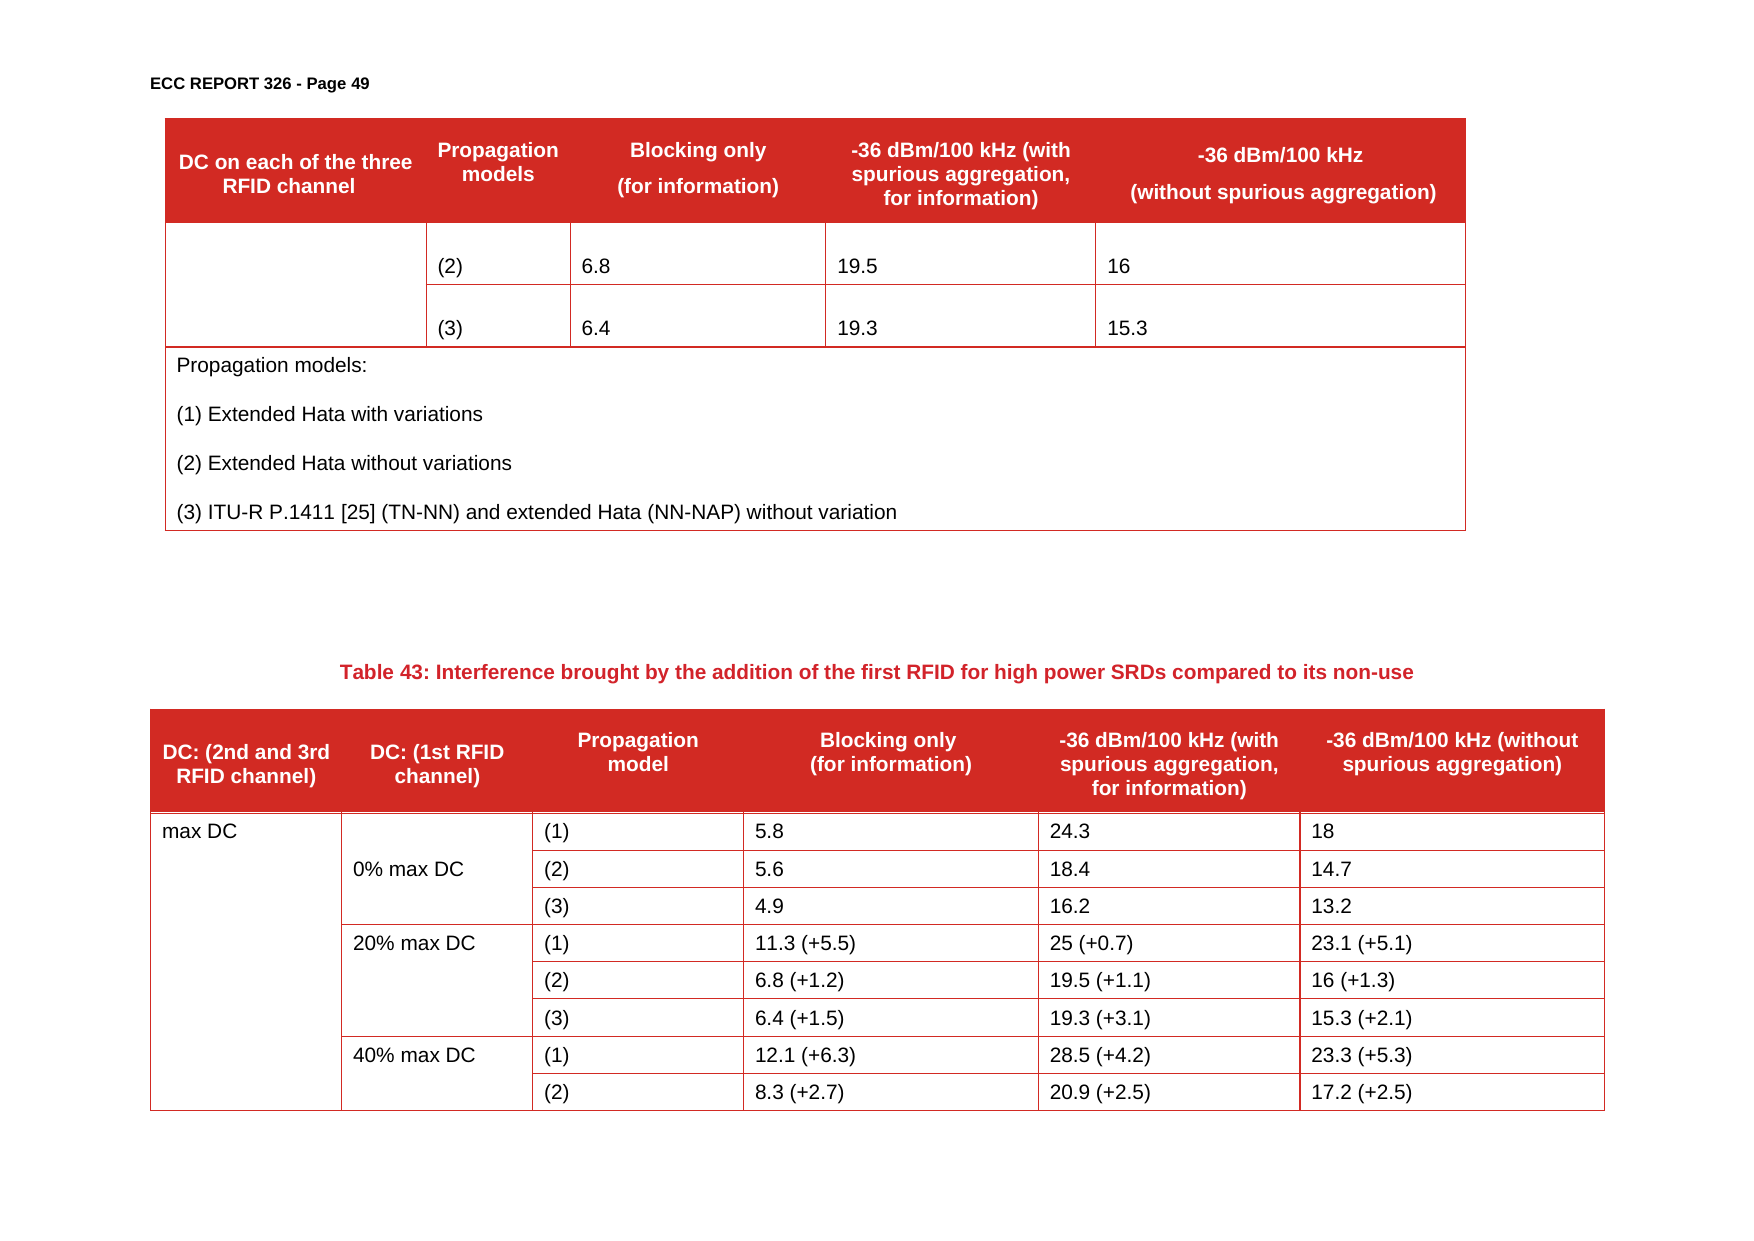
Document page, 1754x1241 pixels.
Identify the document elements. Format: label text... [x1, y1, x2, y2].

table_cell 13.2 [1301, 888, 1604, 924]
table_cell 6.4 (+1.5) [744, 999, 1038, 1036]
table_cell 18.4 [1039, 851, 1299, 887]
table_cell (3) [533, 999, 743, 1036]
table_cell 15.3 (+2.1) [1301, 999, 1604, 1036]
table_cell (1) [533, 925, 743, 961]
table_cell 23.1 (+5.1) [1301, 925, 1604, 961]
table_cell (2) [533, 962, 743, 998]
table_cell 5.8 [744, 814, 1038, 849]
table_cell 5.6 [744, 851, 1038, 887]
table_cell 16.2 [1039, 888, 1299, 924]
table_cell 17.2 (+2.5) [1301, 1074, 1604, 1110]
table_cell 18 [1301, 814, 1604, 849]
table_cell 23.3 (+5.3) [1301, 1037, 1604, 1073]
table_header DC: (1st RFID channel) [342, 710, 532, 812]
table_header [150, 118, 1480, 634]
table_header Blocking only (for information) [744, 710, 1038, 812]
table_cell (2) [533, 1074, 743, 1110]
table_header -36 dBm/100 kHz (with spurious aggregation, for information) [1039, 710, 1299, 812]
table_cell (1) [533, 814, 743, 849]
table_cell 14.7 [1301, 851, 1604, 887]
table_cell 0% max DC [342, 814, 532, 924]
table_cell (1) [533, 1037, 743, 1073]
table_cell 24.3 [1039, 814, 1299, 849]
table_cell 28.5 (+4.2) [1039, 1037, 1299, 1073]
text Table 43: Interference brought by the addition of the first RFID for high power SRDs compared to its non-use [150, 659, 1604, 683]
table_header DC: (2nd and 3rd RFID channel) [151, 710, 341, 812]
table_cell 16 (+1.3) [1301, 962, 1604, 998]
table_cell 40% max DC [342, 1037, 532, 1110]
table_header Propagation model [533, 710, 743, 812]
table_cell 6.8 (+1.2) [744, 962, 1038, 998]
table_cell 11.3 (+5.5) [744, 925, 1038, 961]
table_cell 12.1 (+6.3) [744, 1037, 1038, 1073]
table_cell 20% max DC [342, 925, 532, 1036]
table_cell (3) [533, 888, 743, 924]
table_header -36 dBm/100 kHz (without spurious aggregation) [1301, 710, 1604, 812]
table_cell 19.3 (+3.1) [1039, 999, 1299, 1036]
table_cell 25 (+0.7) [1039, 925, 1299, 961]
table_cell 4.9 [744, 888, 1038, 924]
table_cell (2) [533, 851, 743, 887]
table_cell 8.3 (+2.7) [744, 1074, 1038, 1110]
table_cell 19.5 (+1.1) [1039, 962, 1299, 998]
table_cell max DC [151, 814, 341, 1110]
table_cell 20.9 (+2.5) [1039, 1074, 1299, 1110]
